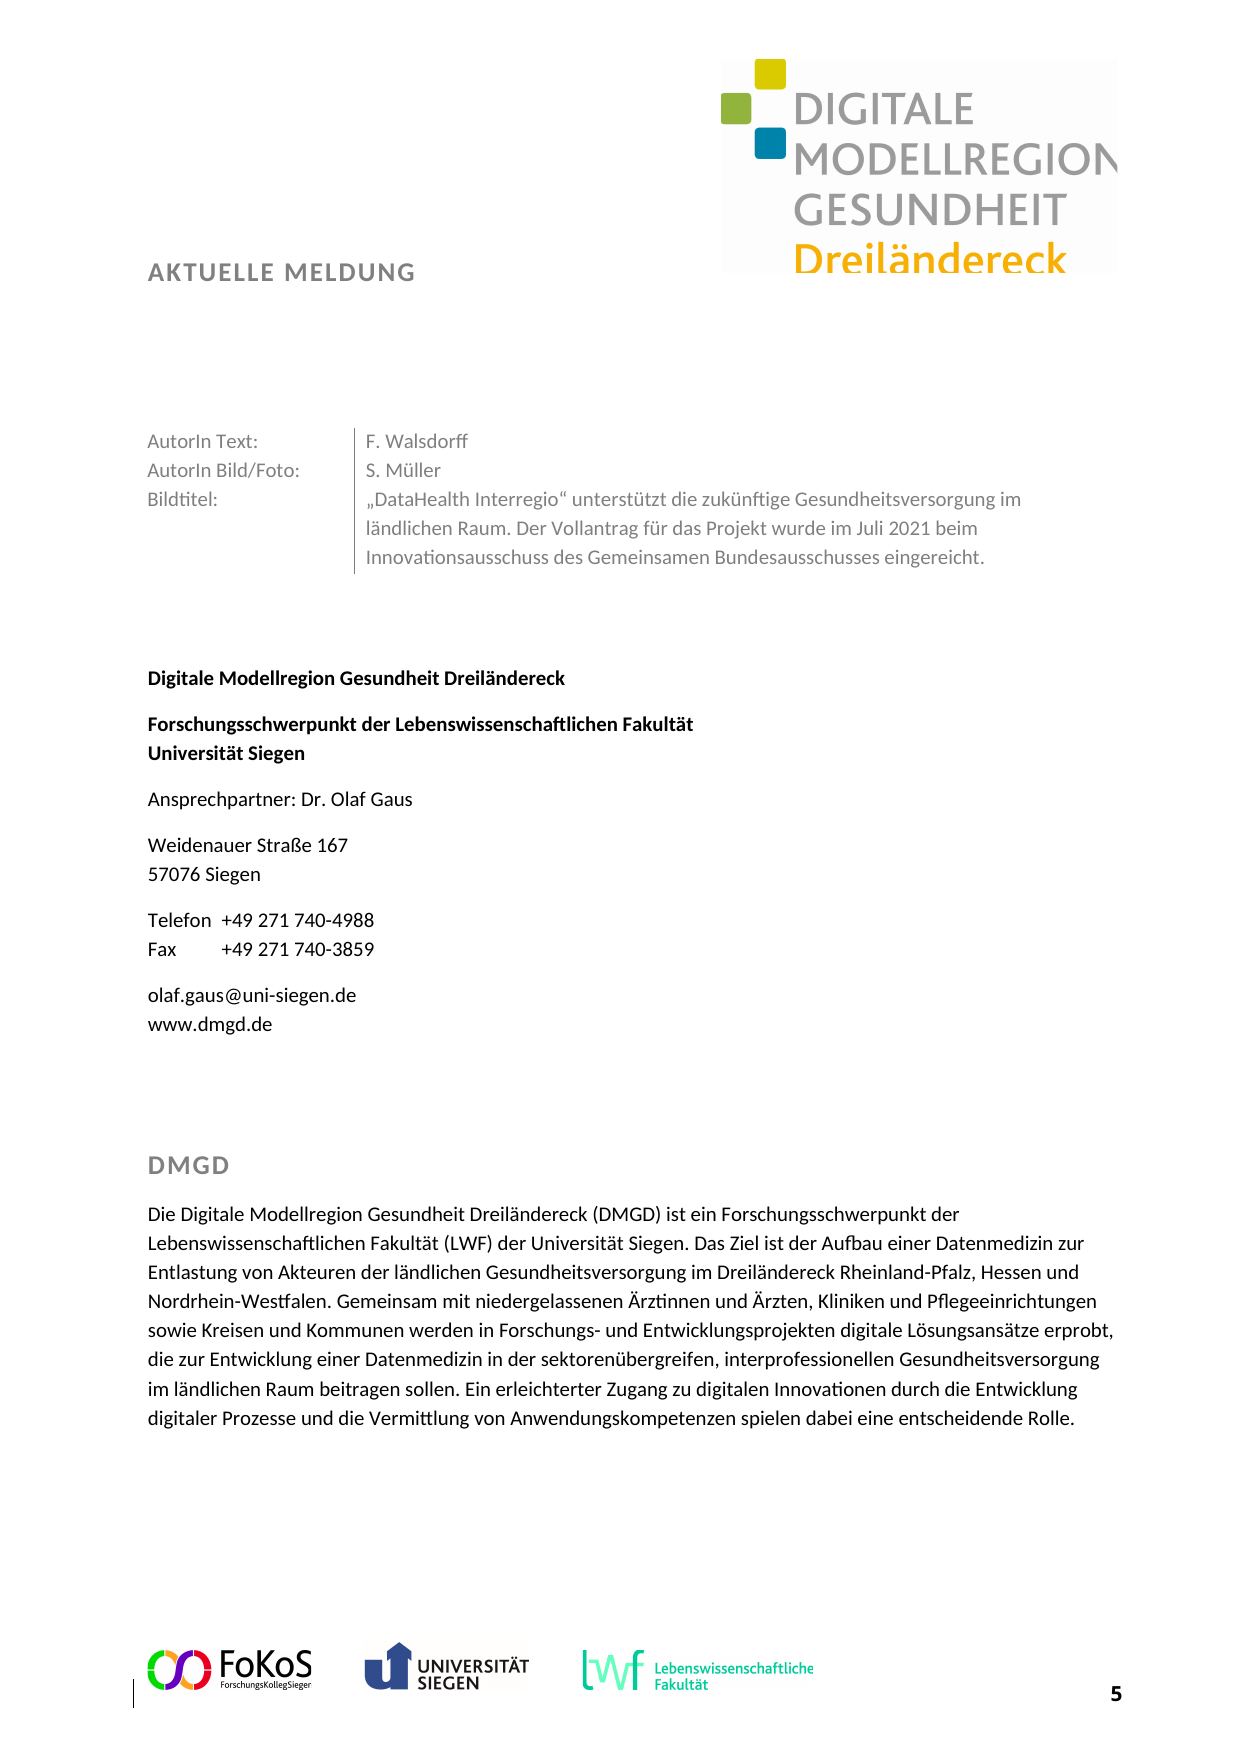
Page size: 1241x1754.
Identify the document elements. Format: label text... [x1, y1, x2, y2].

picture [147, 1650, 312, 1690]
picture [364, 1641, 530, 1690]
text Digitale Modellregion Gesundheit Dreiländereck [148, 665, 1122, 691]
text olaf.gaus@uni-siegen.de www.dmgd.de [148, 982, 1122, 1036]
table_cell AutorIn Bild/Foto: [136, 457, 354, 486]
table_cell S. Müller [355, 457, 1109, 486]
text Die Digitale Modellregion Gesundheit Dreiländereck (DMGD) ist ein Forschungsschwerpunkt der Lebenswissenschaftlichen Fakultät (LWF) der Universität Siegen. Das Ziel ist der Aufbau einer Datenmedizin zur Entlastung von Akteuren der ländlichen Gesundheitsversorgung im Dreiländereck Rheinland-Pfalz, Hessen und Nordrhein-Westfalen. Gemeinsam mit niedergelassenen Ärztinnen und Ärzten, Kliniken und Pflegeeinrichtungen sowie Kreisen und Kommunen werden in Forschungs- und Entwicklungsprojekten digitale Lösungsansätze erprobt, die zur Entwicklung einer Datenmedizin in der sektorenübergreifen, interprofessionellen Gesundheitsversorgung im ländlichen Raum beitragen sollen. Ein erleichterter Zugang zu digitalen Innovationen durch die Entwicklung digitaler Prozesse und die Vermittlung von Anwendungskompetenzen spielen dabei eine entscheidende Rolle. [148, 1201, 1122, 1430]
table_cell „DataHealth Interregio“ unterstützt die zukünftige Gesundheitsversorgung im ländlichen Raum. Der Vollantrag für das Projekt wurde im Juli 2021 beim Innovationsausschuss des Gemeinsamen Bundesausschusses eingereicht. [355, 486, 1109, 573]
table_cell Bildtitel: [136, 486, 354, 573]
text Forschungsschwerpunkt der Lebenswissenschaftlichen Fakultät Universität Siegen [148, 711, 1122, 766]
text DMGD [148, 1148, 1122, 1181]
picture [720, 59, 1118, 272]
text Telefon +49 271 740-4988 Fax +49 271 740-3859 [148, 907, 1122, 961]
picture [582, 1650, 813, 1690]
text Ansprechpartner: Dr. Olaf Gaus [148, 786, 1122, 811]
text Weidenauer Straße 167 57076 Siegen [148, 832, 1122, 886]
table_header AutorIn Text: [136, 428, 354, 457]
table_header F. Walsdorff [355, 428, 1109, 457]
